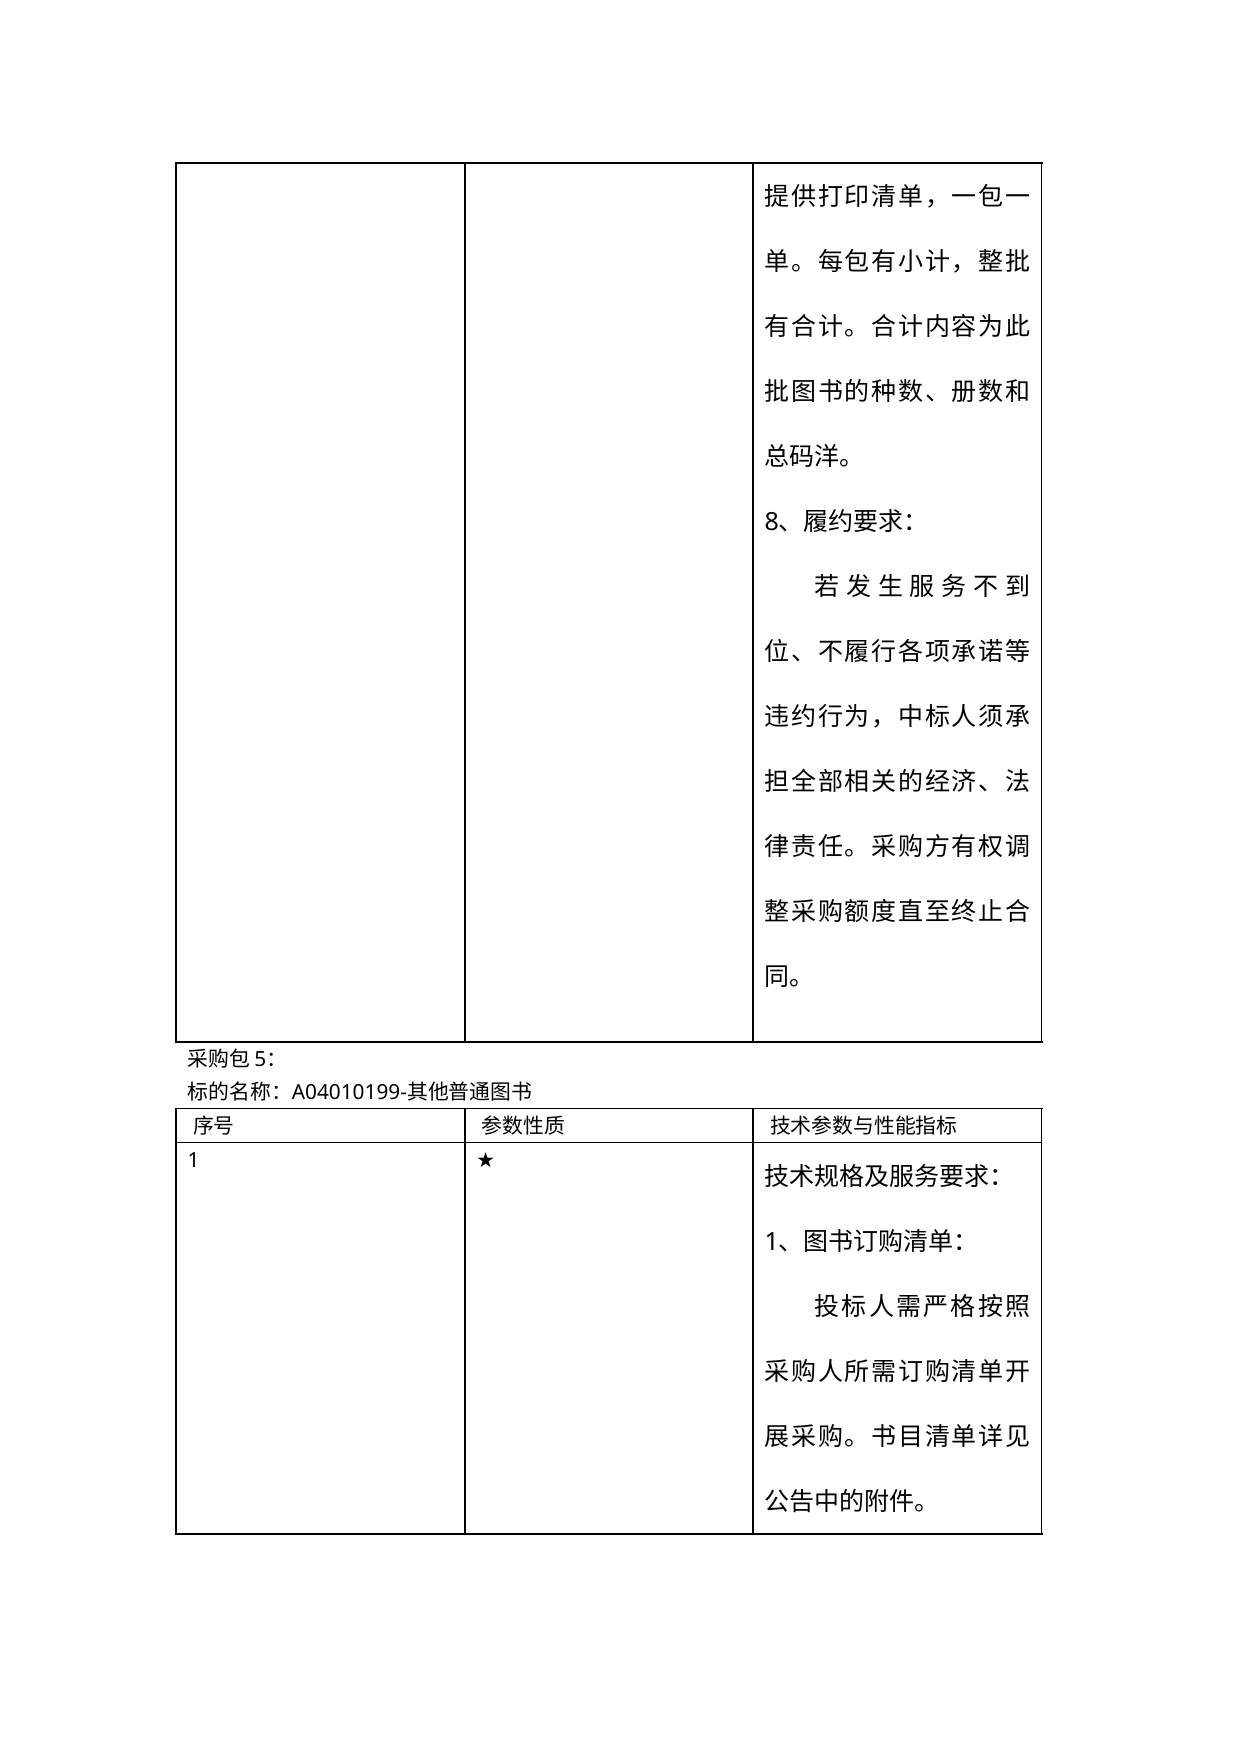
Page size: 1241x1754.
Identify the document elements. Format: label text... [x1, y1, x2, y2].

text 标的名称：A04010199-其他普通图书 [187, 1075, 1053, 1108]
table_cell 1 [177, 164, 464, 1041]
table_header 序号 [177, 1109, 464, 1142]
table_cell ★ [466, 1143, 752, 1533]
table_header 技术参数与性能指标 [754, 1109, 1041, 1142]
table_cell 1 [177, 1143, 464, 1533]
table_header 参数性质 [466, 1109, 752, 1142]
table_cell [754, 164, 1041, 1041]
text 采购包5： [187, 1043, 1053, 1075]
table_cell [754, 1143, 1041, 1533]
table_cell ★ [466, 164, 752, 1041]
